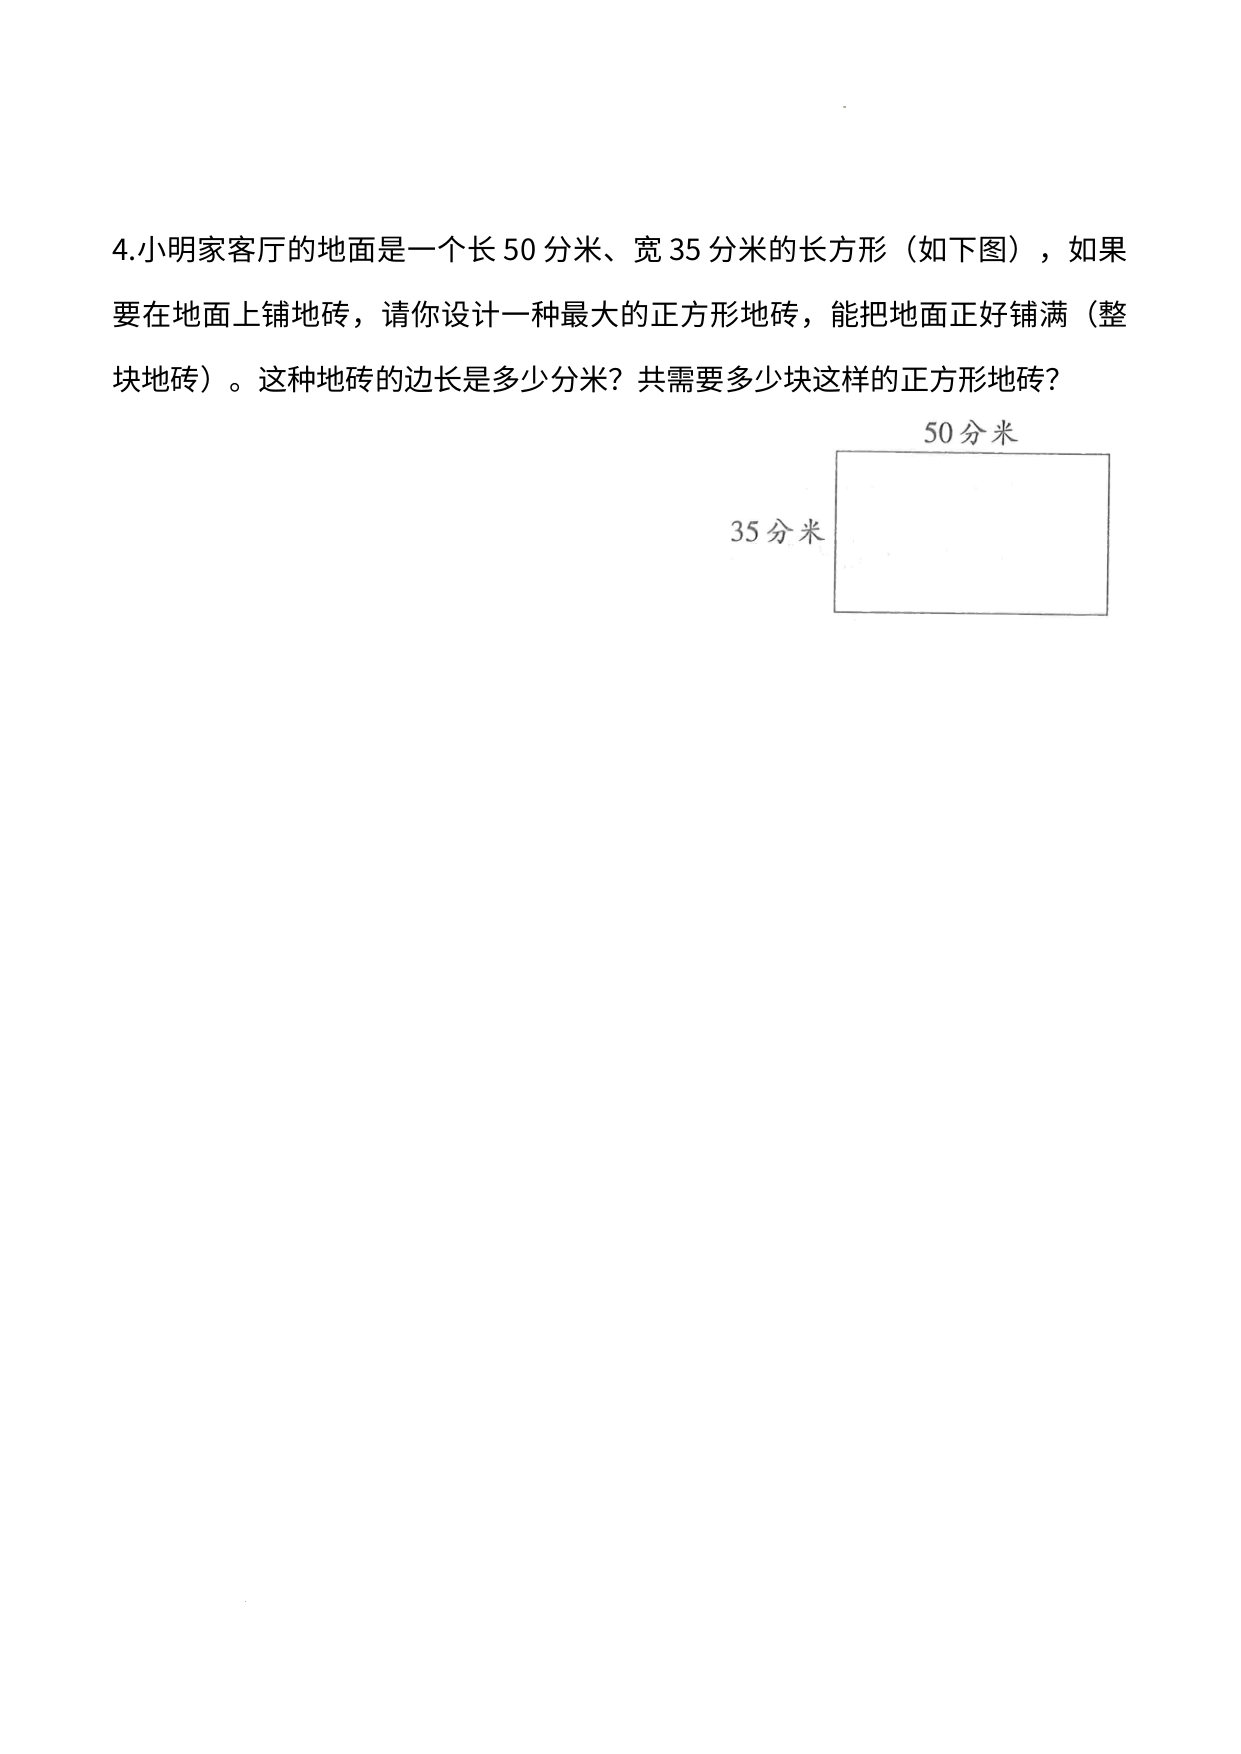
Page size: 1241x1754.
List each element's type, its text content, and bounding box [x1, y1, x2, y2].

picture [728, 410, 1129, 622]
text 4.小明家客厅的地面是一个长50分米、宽35分米的长方形（如下图），如果要在地面上铺地砖，请你设计一种最大的正方形地砖，能把地面正好铺满（整块地砖）。这种地砖的边长是多少分米？共需要多少块这样的正方形地砖？ [112, 216, 1128, 411]
